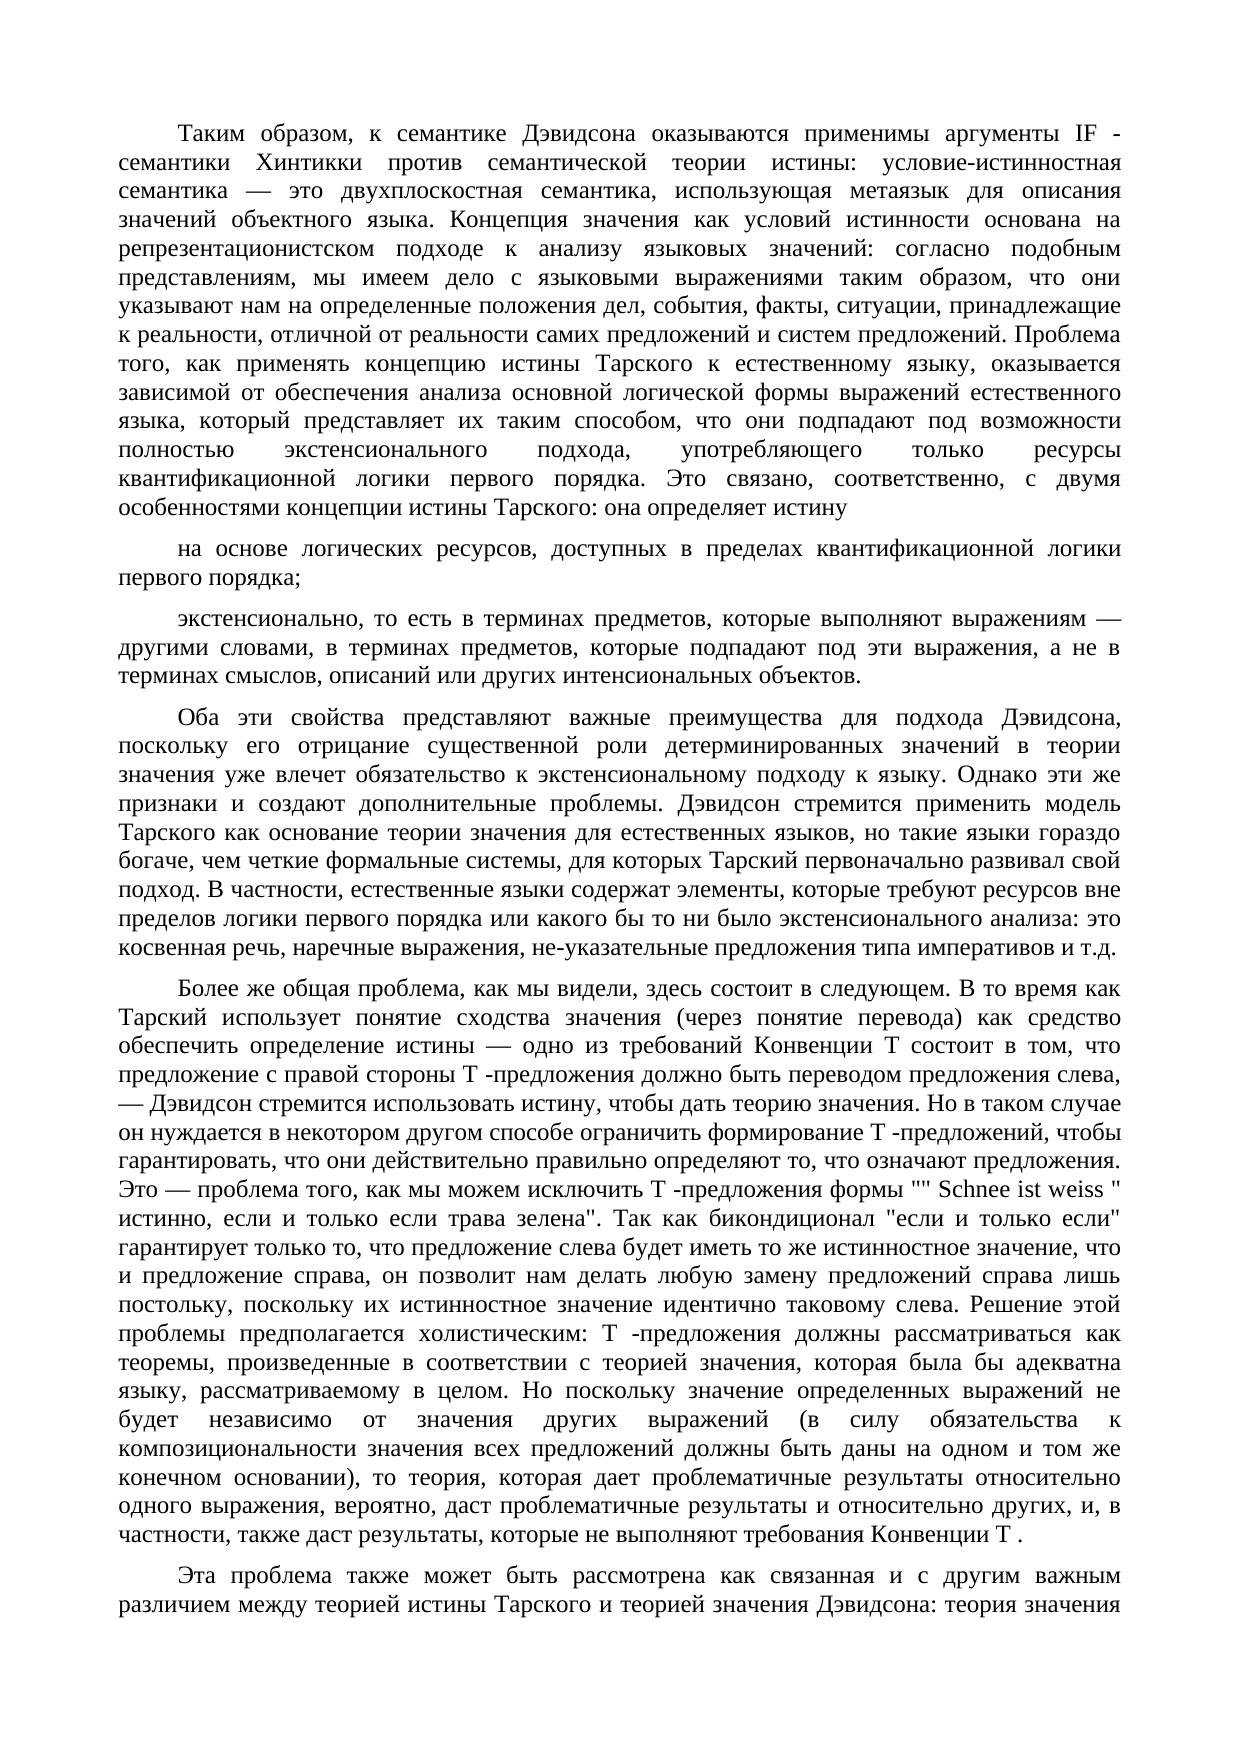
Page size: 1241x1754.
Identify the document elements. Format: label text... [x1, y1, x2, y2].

text Таким образом, к семантике Дэвидсона оказываются применимы аргументы IF -семантики Хинтикки против семантической теории истины: условие-истинностная семантика — это двухплоскостная семантика, использующая метаязык для описания значений объектного языка. Концепция значения как условий истинности основана на репрезентационистском подходе к анализу языковых значений: согласно подобным представлениям, мы имеем дело с языковыми выражениями таким образом, что они указывают нам на определенные положения дел, события, факты, ситуации, принадлежащие к реальности, отличной от реальности самих предложений и систем предложений. Проблема того, как применять концепцию истины Тарского к естественному языку, оказывается зависимой от обеспечения анализа основной логической формы выражений естественного языка, который представляет их таким способом, что они подпадают под возможности полностью экстенсионального подхода, употребляющего только ресурсы квантификационной логики первого порядка. Это связано, соответственно, с двумя особенностями концепции истины Тарского: она определяет истину [118, 118, 1122, 521]
text экстенсионально, то есть в терминах предметов, которые выполняют выражениям —другими словами, в терминах предметов, которые подпадают под эти выражения, а не в терминах смыслов, описаний или других интенсиональных объектов. [118, 603, 1122, 689]
text Более же общая проблема, как мы видели, здесь состоит в следующем. В то время как Тарский использует понятие сходства значения (через понятие перевода) как средство обеспечить определение истины — одно из требований Конвенции T состоит в том, что предложение с правой стороны T -предложения должно быть переводом предложения слева, — Дэвидсон стремится использовать истину, чтобы дать теорию значения. Но в таком случае он нуждается в некотором другом способе ограничить формирование T -предложений, чтобы гарантировать, что они действительно правильно определяют то, что означают предложения. Это — проблема того, как мы можем исключить T -предложения формы "" Schnee ist weiss " истинно, если и только если трава зелена". Так как бикондиционал "если и только если" гарантирует только то, что предложение слева будет иметь то же истинностное значение, что и предложение справа, он позволит нам делать любую замену предложений справа лишь постольку, поскольку их истинностное значение идентично таковому слева. Решение этой проблемы предполагается холистическим: T -предложения должны рассматриваться как теоремы, произведенные в соответствии с теорией значения, которая была бы адекватна языку, рассматриваемому в целом. Но поскольку значение определенных выражений не будет независимо от значения других выражений (в силу обязательства к композициональности значения всех предложений должны быть даны на одном и том же конечном основании), то теория, которая дает проблематичные результаты относительно одного выражения, вероятно, даст проблематичные результаты и относительно других, и, в частности, также даст результаты, которые не выполняют требования Конвенции T . [118, 973, 1122, 1548]
text на основе логических ресурсов, доступных в пределах квантификационной логики первого порядка; [118, 533, 1122, 591]
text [118, 1561, 1122, 1618]
text Оба эти свойства представляют важные преимущества для подхода Дэвидсона, поскольку его отрицание существенной роли детерминированных значений в теории значения уже влечет обязательство к экстенсиональному подходу к языку. Однако эти же признаки и создают дополнительные проблемы. Дэвидсон стремится применить модель Тарского как основание теории значения для естественных языков, но такие языки гораздо богаче, чем четкие формальные системы, для которых Тарский первоначально развивал свой подход. В частности, естественные языки содержат элементы, которые требуют ресурсов вне пределов логики первого порядка или какого бы то ни было экстенсионального анализа: это косвенная речь, наречные выражения, не-указательные предложения типа императивов и т.д. [118, 702, 1122, 961]
